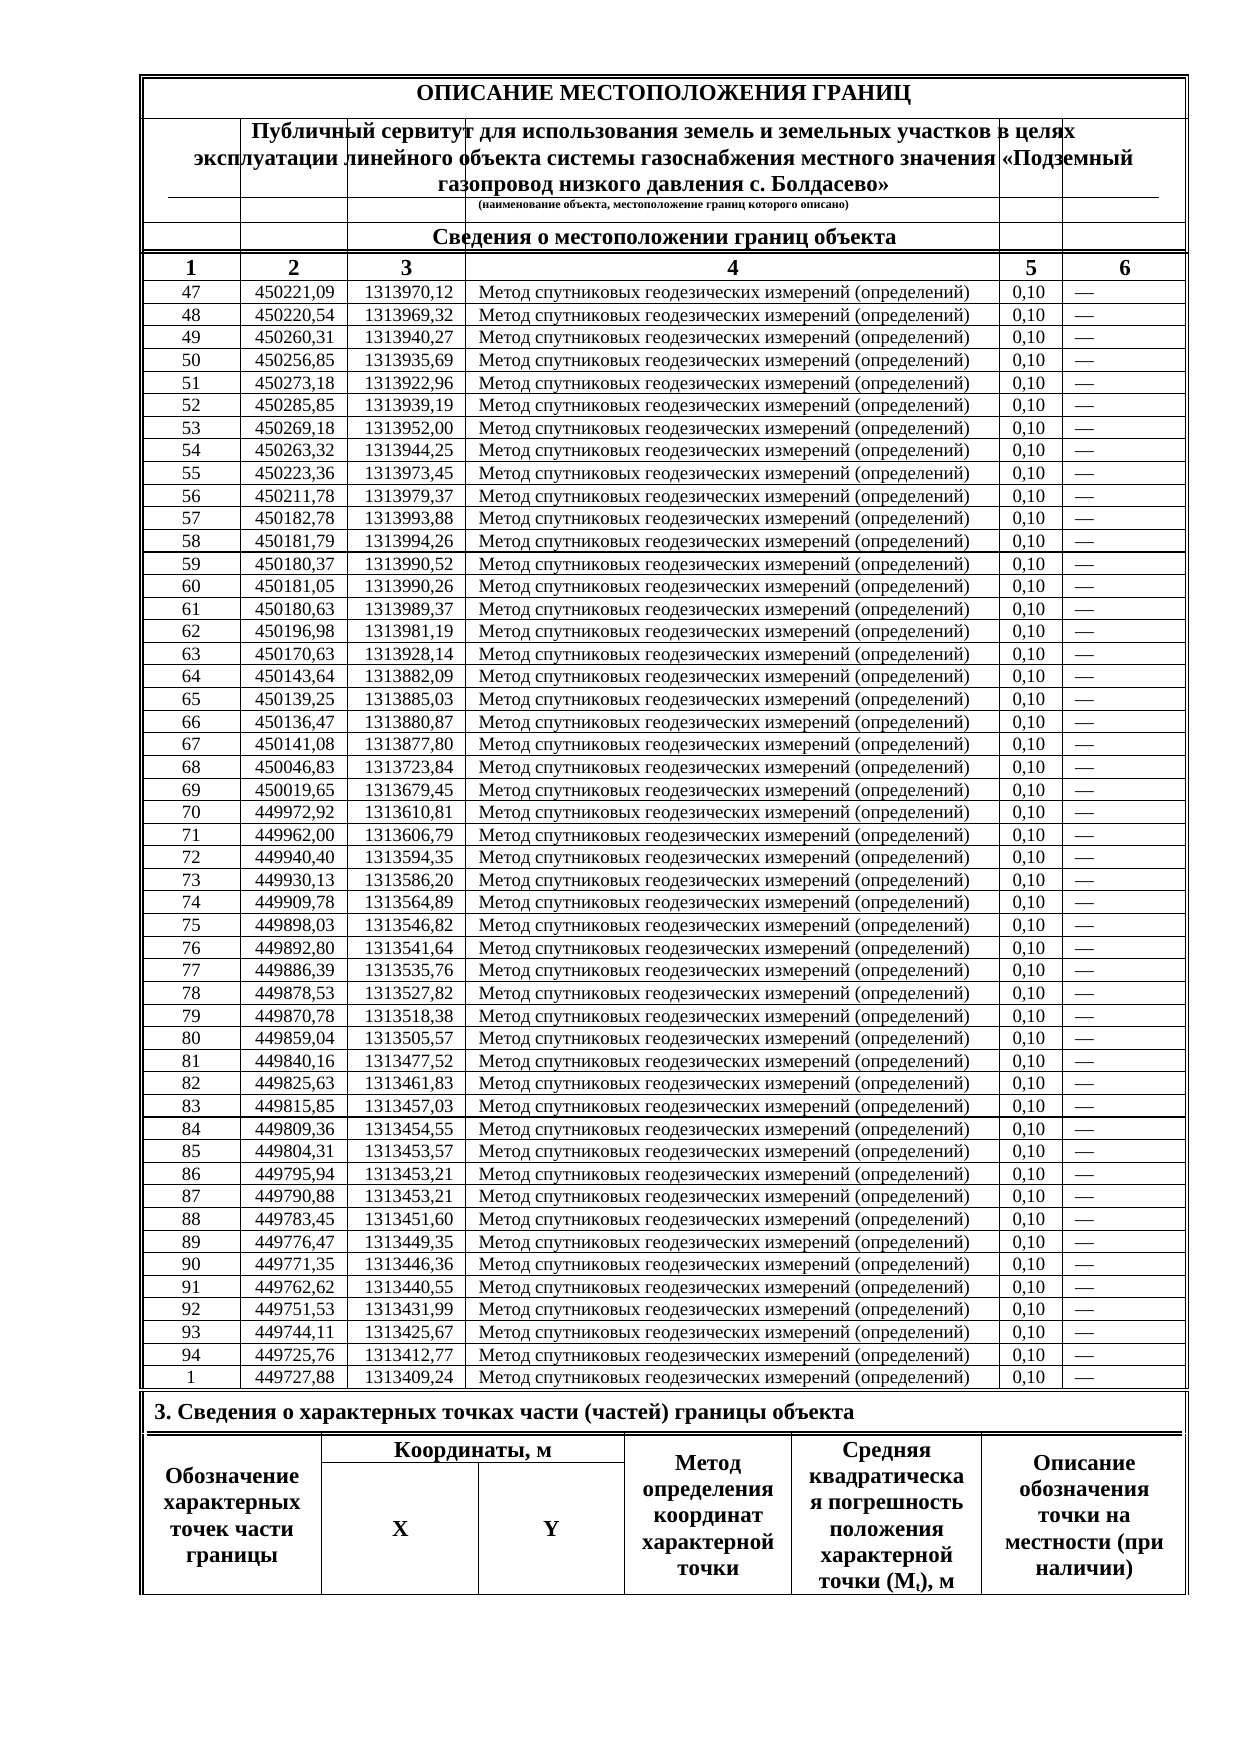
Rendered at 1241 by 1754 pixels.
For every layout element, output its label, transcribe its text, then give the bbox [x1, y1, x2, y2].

table_header 2 [241, 119, 347, 197]
table_cell 0,10 [1000, 1072, 1062, 1094]
table_header 4 [466, 198, 999, 222]
table_cell — [1063, 1253, 1185, 1275]
table_cell Метод спутниковых геодезических измерений (определений) [466, 575, 999, 597]
table_cell 1313882,09 [348, 665, 465, 687]
table_cell 1313935,69 [348, 349, 465, 371]
table_cell 1313535,76 [348, 959, 465, 981]
table_cell Метод спутниковых геодезических измерений (определений) [466, 824, 999, 845]
table_cell — [1063, 846, 1185, 868]
table_cell 0,10 [1000, 1321, 1062, 1342]
table_cell 449870,78 [241, 1005, 347, 1026]
table_cell 0,10 [1000, 1118, 1062, 1139]
table_cell 1313453,21 [348, 1163, 465, 1184]
table_header 3 [348, 254, 465, 280]
table_cell 449809,36 [241, 1118, 347, 1139]
table_cell — [1063, 711, 1185, 732]
table_cell — [1063, 1298, 1185, 1320]
table_cell — [1063, 620, 1185, 642]
table_cell 449727,88 [241, 1366, 347, 1388]
table_cell 449878,53 [241, 982, 347, 1003]
table_header 1 [144, 254, 240, 280]
table_cell 0,10 [1000, 891, 1062, 913]
table_cell Метод спутниковых геодезических измерений (определений) [466, 643, 999, 664]
table_cell 1313952,00 [348, 417, 465, 438]
table_cell 0,10 [1000, 869, 1062, 890]
table_cell Метод спутниковых геодезических измерений (определений) [466, 801, 999, 823]
table_cell Метод спутниковых геодезических измерений (определений) [466, 846, 999, 868]
table_cell 47 [144, 281, 240, 303]
table_cell Метод спутниковых геодезических измерений (определений) [466, 665, 999, 687]
table_cell 450256,85 [241, 349, 347, 371]
table_cell 68 [144, 756, 240, 777]
table_cell 1313412,77 [348, 1344, 465, 1365]
table_cell 1313431,99 [348, 1298, 465, 1320]
table_cell 55 [144, 462, 240, 483]
table_cell 56 [144, 485, 240, 506]
table_cell Метод спутниковых геодезических измерений (определений) [466, 959, 999, 981]
table_cell 0,10 [1000, 779, 1062, 800]
table_cell 0,10 [1000, 281, 1062, 303]
table_cell 60 [144, 575, 240, 597]
table_cell 1313940,27 [348, 326, 465, 348]
table_cell 93 [144, 1321, 240, 1342]
table_cell 0,10 [1000, 439, 1062, 461]
table_header 5 [1000, 254, 1062, 280]
table_cell Метод спутниковых геодезических измерений (определений) [466, 1072, 999, 1094]
table_cell — [1063, 326, 1185, 348]
table_cell Метод спутниковых геодезических измерений (определений) [466, 1321, 999, 1342]
table_cell 0,10 [1000, 1366, 1062, 1388]
table_header 6 [1063, 119, 1185, 222]
table_cell — [1063, 530, 1185, 551]
table_header 3 [348, 198, 465, 222]
table_cell 49 [144, 326, 240, 348]
table_cell Описание обозначения точки на местности (при наличии) [982, 1431, 1187, 1594]
table_cell 1313454,55 [348, 1118, 465, 1139]
table_cell 89 [144, 1231, 240, 1252]
table_cell 0,10 [1000, 349, 1062, 371]
table_cell 1313440,55 [348, 1276, 465, 1297]
table_cell 0,10 [1000, 598, 1062, 619]
table_cell — [1063, 1344, 1185, 1365]
table_cell — [1063, 824, 1185, 845]
table_cell 78 [144, 982, 240, 1003]
table_cell — [1063, 688, 1185, 709]
table_cell 48 [144, 304, 240, 325]
table_cell 449790,88 [241, 1185, 347, 1207]
table_cell 0,10 [1000, 1050, 1062, 1071]
table_cell 0,10 [1000, 846, 1062, 868]
table_cell 0,10 [1000, 530, 1062, 551]
table_cell 1313990,26 [348, 575, 465, 597]
table_cell 1313461,83 [348, 1072, 465, 1094]
table_cell — [1063, 1140, 1185, 1162]
table_cell Метод спутниковых геодезических измерений (определений) [466, 1050, 999, 1071]
table_cell 449840,16 [241, 1050, 347, 1071]
table_cell Метод спутниковых геодезических измерений (определений) [466, 394, 999, 416]
table_cell 0,10 [1000, 1095, 1062, 1116]
table_cell — [1063, 891, 1185, 913]
table_cell 449972,92 [241, 801, 347, 823]
table_cell Метод спутниковых геодезических измерений (определений) [466, 869, 999, 890]
table_cell 71 [144, 824, 240, 845]
table_cell — [1063, 372, 1185, 393]
table_cell Метод спутниковых геодезических измерений (определений) [466, 982, 999, 1003]
table_cell 450136,47 [241, 711, 347, 732]
table_cell — [1063, 1072, 1185, 1094]
table_cell 0,10 [1000, 1298, 1062, 1320]
table_cell — [1063, 733, 1185, 755]
table_cell 0,10 [1000, 575, 1062, 597]
table_cell 450221,09 [241, 281, 347, 303]
table_cell 450260,31 [241, 326, 347, 348]
table_cell Метод спутниковых геодезических измерений (определений) [466, 1298, 999, 1320]
table_cell 0,10 [1000, 982, 1062, 1003]
table_cell Метод спутниковых геодезических измерений (определений) [466, 1185, 999, 1207]
table_cell 92 [144, 1298, 240, 1320]
table_cell 450181,05 [241, 575, 347, 597]
table_cell 61 [144, 598, 240, 619]
table_cell 1313594,35 [348, 846, 465, 868]
table_cell Метод определения координат характерной точки [625, 1436, 791, 1594]
table_cell 1313679,45 [348, 779, 465, 800]
table_cell 62 [144, 620, 240, 642]
table_cell 87 [144, 1185, 240, 1207]
table_cell 57 [144, 507, 240, 529]
table_cell 1313449,35 [348, 1231, 465, 1252]
table_cell Метод спутниковых геодезических измерений (определений) [466, 1095, 999, 1116]
table_cell 0,10 [1000, 959, 1062, 981]
table_cell 0,10 [1000, 1140, 1062, 1162]
table_header 5 [1000, 119, 1062, 197]
table_cell 449776,47 [241, 1231, 347, 1252]
table_header 1 [144, 119, 240, 222]
table_cell 449886,39 [241, 959, 347, 981]
table_cell Метод спутниковых геодезических измерений (определений) [466, 620, 999, 642]
table_cell Метод спутниковых геодезических измерений (определений) [466, 1344, 999, 1365]
table_cell 450019,65 [241, 779, 347, 800]
table_cell 450181,79 [241, 530, 347, 551]
table_cell 86 [144, 1163, 240, 1184]
table_cell 450141,08 [241, 733, 347, 755]
table_cell 0,10 [1000, 1185, 1062, 1207]
table_cell 1313922,96 [348, 372, 465, 393]
table_cell Метод спутниковых геодезических измерений (определений) [466, 914, 999, 936]
table_cell 1313939,19 [348, 394, 465, 416]
table_header 3 [348, 119, 465, 197]
table_header 5 [1000, 198, 1062, 222]
table_cell 0,10 [1000, 553, 1062, 574]
table_cell 72 [144, 846, 240, 868]
table_cell 449825,63 [241, 1072, 347, 1094]
table_cell 52 [144, 394, 240, 416]
table_cell — [1063, 575, 1185, 597]
table_cell — [1063, 1185, 1185, 1207]
table_cell 0,10 [1000, 507, 1062, 529]
table_cell 449815,85 [241, 1095, 347, 1116]
table_cell 450273,18 [241, 372, 347, 393]
table_cell 1313993,88 [348, 507, 465, 529]
table_cell — [1063, 959, 1185, 981]
table_cell 1313527,82 [348, 982, 465, 1003]
table_cell 1313969,32 [348, 304, 465, 325]
table_cell 1313989,37 [348, 598, 465, 619]
table_cell 1313981,19 [348, 620, 465, 642]
table_cell 1313990,52 [348, 553, 465, 574]
table_cell 83 [144, 1095, 240, 1116]
table_cell 81 [144, 1050, 240, 1071]
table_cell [466, 304, 999, 325]
table_cell 66 [144, 711, 240, 732]
table_cell 0,10 [1000, 304, 1062, 325]
table_cell Средняя квадратическая погрешность положения характерной точки (Мt), м [792, 1436, 981, 1594]
table_cell Метод спутниковых геодезических измерений (определений) [466, 598, 999, 619]
table_cell 1313970,12 [348, 281, 465, 303]
table_cell 449751,53 [241, 1298, 347, 1320]
table_cell 1313944,25 [348, 439, 465, 461]
table_cell — [1063, 801, 1185, 823]
table_cell Метод спутниковых геодезических измерений (определений) [466, 1208, 999, 1229]
table_cell 450211,78 [241, 485, 347, 506]
table_cell — [1063, 507, 1185, 529]
table_cell 449940,40 [241, 846, 347, 868]
table_cell Y [479, 1463, 624, 1594]
table_cell Метод спутниковых геодезических измерений (определений) [466, 1027, 999, 1049]
table_cell 94 [144, 1344, 240, 1365]
table_cell 450046,83 [241, 756, 347, 777]
table_cell Обозначение характерных точек части границы [142, 1431, 321, 1594]
table_cell — [1063, 779, 1185, 800]
table_cell 0,10 [1000, 1027, 1062, 1049]
table_cell — [1063, 1321, 1185, 1342]
table_cell 1313451,60 [348, 1208, 465, 1229]
table_header 4 [466, 119, 999, 197]
table_cell 450220,54 [241, 304, 347, 325]
table_cell 70 [144, 801, 240, 823]
table_cell Метод спутниковых геодезических измерений (определений) [466, 1231, 999, 1252]
table_cell Метод спутниковых геодезических измерений (определений) [466, 1005, 999, 1026]
table_cell 1 [144, 1366, 240, 1388]
table_cell 1313880,87 [348, 711, 465, 732]
table_cell 450139,25 [241, 688, 347, 709]
table_cell 0,10 [1000, 824, 1062, 845]
table_cell 76 [144, 937, 240, 958]
table_cell 449795,94 [241, 1163, 347, 1184]
table_header 3. Сведения о характерных точках части (частей) границы объекта [144, 1392, 1185, 1431]
table_cell 80 [144, 1027, 240, 1049]
table_cell — [1063, 439, 1185, 461]
table_cell — [1063, 349, 1185, 371]
table_cell 0,10 [1000, 620, 1062, 642]
table_cell Метод спутниковых геодезических измерений (определений) [466, 349, 999, 371]
table_cell 0,10 [1000, 1208, 1062, 1229]
table_cell Метод спутниковых геодезических измерений (определений) [466, 1163, 999, 1184]
table_cell 1313994,26 [348, 530, 465, 551]
table_cell 449898,03 [241, 914, 347, 936]
table_cell 91 [144, 1276, 240, 1297]
table_cell 450269,18 [241, 417, 347, 438]
table_cell 0,10 [1000, 394, 1062, 416]
table_cell 449859,04 [241, 1027, 347, 1049]
table_cell 0,10 [1000, 801, 1062, 823]
table_cell 1313409,24 [348, 1366, 465, 1388]
table_header 2 [241, 198, 347, 222]
table_cell 0,10 [1000, 756, 1062, 777]
table_cell 0,10 [1000, 688, 1062, 709]
table_cell 1313979,37 [348, 485, 465, 506]
table_cell Метод спутниковых геодезических измерений (определений) [466, 553, 999, 574]
table_cell 450196,98 [241, 620, 347, 642]
table_header 4 [466, 223, 999, 249]
table_cell 449804,31 [241, 1140, 347, 1162]
table_cell Метод спутниковых геодезических измерений (определений) [466, 779, 999, 800]
table_cell 0,10 [1000, 372, 1062, 393]
table_cell 82 [144, 1072, 240, 1094]
table_cell 449892,80 [241, 937, 347, 958]
table_cell 65 [144, 688, 240, 709]
table_header 3 [348, 223, 465, 249]
table_cell 69 [144, 779, 240, 800]
table_cell 450223,36 [241, 462, 347, 483]
table_header 6 [1063, 254, 1185, 280]
table_cell 53 [144, 417, 240, 438]
table_cell Метод спутниковых геодезических измерений (определений) [466, 326, 999, 348]
table_header 1 [144, 223, 240, 249]
table_cell 88 [144, 1208, 240, 1229]
table_cell 1313457,03 [348, 1095, 465, 1116]
table_cell 0,10 [1000, 326, 1062, 348]
table_cell 67 [144, 733, 240, 755]
table_cell 79 [144, 1005, 240, 1026]
table_cell 1313446,36 [348, 1253, 465, 1275]
table_cell 1313877,80 [348, 733, 465, 755]
table_cell Метод спутниковых геодезических измерений (определений) [466, 688, 999, 709]
table_cell 450143,64 [241, 665, 347, 687]
table_cell — [1063, 598, 1185, 619]
table_cell 1313723,84 [348, 756, 465, 777]
table_cell 54 [144, 439, 240, 461]
table_cell 0,10 [1000, 643, 1062, 664]
table_cell 0,10 [1000, 462, 1062, 483]
table_cell 59 [144, 553, 240, 574]
table_cell 449771,35 [241, 1253, 347, 1275]
table_cell Метод спутниковых геодезических измерений (определений) [466, 462, 999, 483]
table_cell Метод спутниковых геодезических измерений (определений) [466, 507, 999, 529]
table_cell 1313606,79 [348, 824, 465, 845]
table_cell 58 [144, 530, 240, 551]
table_header 6 [1063, 223, 1185, 249]
table_cell — [1063, 756, 1185, 777]
table_cell 1313453,21 [348, 1185, 465, 1207]
table_cell 450285,85 [241, 394, 347, 416]
table_cell 90 [144, 1253, 240, 1275]
table_cell Метод спутниковых геодезических измерений (определений) [466, 417, 999, 438]
table_cell 0,10 [1000, 665, 1062, 687]
table_cell 1313546,82 [348, 914, 465, 936]
table_cell 449783,45 [241, 1208, 347, 1229]
table_cell 449725,76 [241, 1344, 347, 1365]
table_cell Метод спутниковых геодезических измерений (определений) [466, 733, 999, 755]
table_cell — [1063, 1095, 1185, 1116]
table_cell 450180,37 [241, 553, 347, 574]
table_cell — [1063, 1027, 1185, 1049]
table_cell 85 [144, 1140, 240, 1162]
table_cell 0,10 [1000, 1253, 1062, 1275]
table_cell 77 [144, 959, 240, 981]
table_cell 450170,63 [241, 643, 347, 664]
table_cell 1313610,81 [348, 801, 465, 823]
table_cell 0,10 [1000, 733, 1062, 755]
table_cell — [1063, 304, 1185, 325]
table_cell 75 [144, 914, 240, 936]
table_header 4 [466, 254, 999, 280]
table_cell 449930,13 [241, 869, 347, 890]
table_cell 450263,32 [241, 439, 347, 461]
table_cell 0,10 [1000, 1344, 1062, 1365]
table_cell 449744,11 [241, 1321, 347, 1342]
table_cell 0,10 [1000, 1231, 1062, 1252]
table_cell 450182,78 [241, 507, 347, 529]
table_cell — [1063, 1208, 1185, 1229]
table_cell — [1063, 1276, 1185, 1297]
table_cell 64 [144, 665, 240, 687]
table_header 2 [241, 254, 347, 280]
table_cell — [1063, 982, 1185, 1003]
table_cell 73 [144, 869, 240, 890]
table_cell Метод спутниковых геодезических измерений (определений) [466, 1118, 999, 1139]
table_cell Координаты, м [322, 1436, 624, 1462]
table_cell 1313586,20 [348, 869, 465, 890]
table_cell Метод спутниковых геодезических измерений (определений) [466, 439, 999, 461]
table_cell 0,10 [1000, 937, 1062, 958]
table_cell 1313928,14 [348, 643, 465, 664]
table_cell 0,10 [1000, 711, 1062, 732]
table_cell Метод спутниковых геодезических измерений (определений) [466, 891, 999, 913]
table_cell — [1063, 394, 1185, 416]
table_cell — [1063, 281, 1185, 303]
table_cell — [1063, 462, 1185, 483]
table_cell Метод спутниковых геодезических измерений (определений) [466, 937, 999, 958]
table_cell 449762,62 [241, 1276, 347, 1297]
table_cell Метод спутниковых геодезических измерений (определений) [466, 372, 999, 393]
table_cell 1313477,52 [348, 1050, 465, 1071]
table_cell Метод спутниковых геодезических измерений (определений) [466, 1366, 999, 1388]
table_cell 74 [144, 891, 240, 913]
table_cell Метод спутниковых геодезических измерений (определений) [466, 485, 999, 506]
table_cell — [1063, 937, 1185, 958]
table_cell 1313505,57 [348, 1027, 465, 1049]
table_cell 0,10 [1000, 914, 1062, 936]
table_cell — [1063, 1231, 1185, 1252]
table_cell Метод спутниковых геодезических измерений (определений) [466, 530, 999, 551]
table_cell — [1063, 1005, 1185, 1026]
table_cell — [1063, 485, 1185, 506]
table_cell 1313541,64 [348, 937, 465, 958]
table_cell 449962,00 [241, 824, 347, 845]
table_cell 449909,78 [241, 891, 347, 913]
table_cell Метод спутниковых геодезических измерений (определений) [466, 1276, 999, 1297]
table_cell 0,10 [1000, 417, 1062, 438]
table_cell 51 [144, 372, 240, 393]
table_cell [466, 281, 999, 303]
table_cell 1313518,38 [348, 1005, 465, 1026]
table_cell Метод спутниковых геодезических измерений (определений) [466, 1140, 999, 1162]
table_cell 450180,63 [241, 598, 347, 619]
table_cell — [1063, 643, 1185, 664]
table_cell 0,10 [1000, 1163, 1062, 1184]
table_cell 84 [144, 1118, 240, 1139]
table_cell 1313564,89 [348, 891, 465, 913]
table_cell Метод спутниковых геодезических измерений (определений) [466, 1253, 999, 1275]
table_cell 1313885,03 [348, 688, 465, 709]
table_cell Метод спутниковых геодезических измерений (определений) [466, 711, 999, 732]
table_cell 0,10 [1000, 1276, 1062, 1297]
table_cell Метод спутниковых геодезических измерений (определений) [466, 756, 999, 777]
table_cell 0,10 [1000, 1005, 1062, 1026]
table_cell — [1063, 1366, 1185, 1388]
table_cell — [1063, 869, 1185, 890]
table_cell 63 [144, 643, 240, 664]
table_cell Х [322, 1463, 478, 1594]
table_cell 1313453,57 [348, 1140, 465, 1162]
table_header 5 [1000, 223, 1062, 249]
table_cell 1313973,45 [348, 462, 465, 483]
table_cell — [1063, 1163, 1185, 1184]
table_cell 0,10 [1000, 485, 1062, 506]
table_cell — [1063, 417, 1185, 438]
table_cell 1313425,67 [348, 1321, 465, 1342]
table_cell — [1063, 665, 1185, 687]
table_cell — [1063, 1050, 1185, 1071]
table_cell — [1063, 1118, 1185, 1139]
table_header 2 [241, 223, 347, 249]
table_cell — [1063, 914, 1185, 936]
table_cell — [1063, 553, 1185, 574]
table_cell 50 [144, 349, 240, 371]
